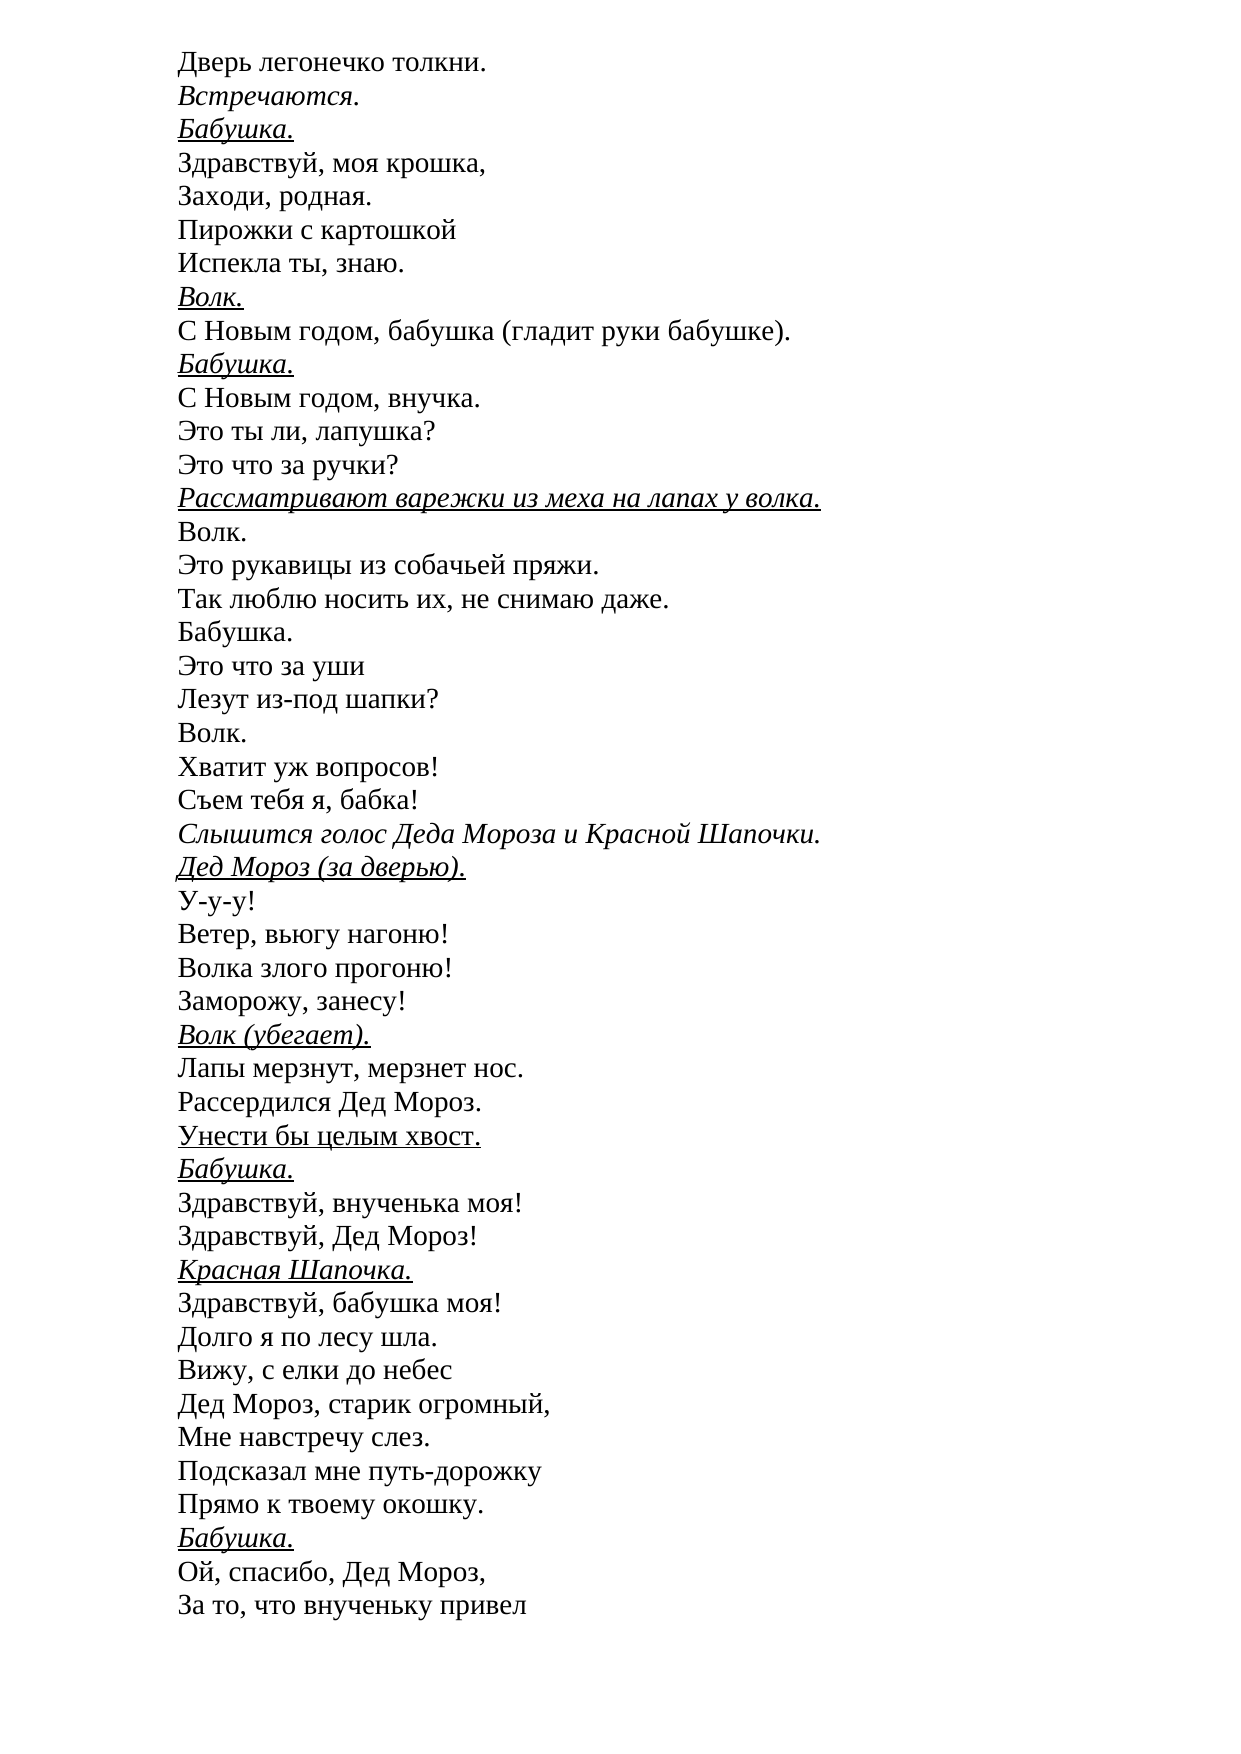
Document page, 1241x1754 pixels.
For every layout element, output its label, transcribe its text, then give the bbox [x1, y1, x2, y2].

text Хватит уж вопросов! [177, 749, 1152, 782]
text Здравствуй, Дед Мороз! [177, 1218, 1152, 1252]
text Это что за ручки? [177, 447, 1152, 480]
text Лапы мерзнут, мерзнет нос. [177, 1051, 1152, 1084]
text Здравствуй, моя крошка, [177, 145, 1152, 178]
text Дед Мороз (за дверью). [177, 849, 1152, 883]
text Слышится голос Деда Мороза и Красной Шапочки. [177, 816, 1152, 849]
text Прямо к твоему окошку. [177, 1487, 1152, 1520]
text Встречаются. [177, 78, 1152, 111]
text Пирожки с картошкой [177, 212, 1152, 246]
text Долго я по лесу шла. [177, 1319, 1152, 1352]
text Подсказал мне путь-дорожку [177, 1453, 1152, 1487]
text Вижу, с елки до небес [177, 1352, 1152, 1386]
text С Новым годом, внучка. [177, 380, 1152, 413]
text Здравствуй, бабушка моя! [177, 1285, 1152, 1319]
text Волк (убегает). [177, 1017, 1152, 1051]
text Это ты ли, лапушка? [177, 413, 1152, 447]
text Это рукавицы из собачьей пряжи. [177, 547, 1152, 581]
text Бабушка. [177, 346, 1152, 380]
text С Новым годом, бабушка (гладит руки бабушке). [177, 313, 1152, 346]
text Унести бы целым хвост. [177, 1118, 1152, 1151]
text Это что за уши [177, 648, 1152, 682]
text Лезут из-под шапки? [177, 682, 1152, 715]
text Заходи, родная. [177, 178, 1152, 212]
text Красная Шапочка. [177, 1252, 1152, 1285]
text Волк. [177, 514, 1152, 547]
text Здравствуй, внученька моя! [177, 1185, 1152, 1218]
text Волка злого прогоню! [177, 950, 1152, 983]
text Испекла ты, знаю. [177, 246, 1152, 279]
text Волк. [177, 279, 1152, 313]
text Рассердился Дед Мороз. [177, 1084, 1152, 1118]
text Дверь легонечко толкни. [177, 44, 1152, 78]
text Бабушка. [177, 111, 1152, 145]
text Волк. [177, 715, 1152, 749]
text У-у-у! [177, 883, 1152, 916]
text Бабушка. [177, 1520, 1152, 1554]
text Дед Мороз, старик огромный, [177, 1386, 1152, 1419]
text Ветер, вьюгу нагоню! [177, 916, 1152, 950]
text Съем тебя я, бабка! [177, 782, 1152, 816]
text Так люблю носить их, не снимаю даже. [177, 581, 1152, 614]
text Бабушка. [177, 1151, 1152, 1185]
text Мне навстречу слез. [177, 1419, 1152, 1453]
text За то, что внученьку привел [177, 1587, 1152, 1621]
text Рассматривают варежки из меха на лапах у волка. [177, 480, 1152, 514]
text Ой, спасибо, Дед Мороз, [177, 1554, 1152, 1587]
text Заморожу, занесу! [177, 983, 1152, 1017]
text Бабушка. [177, 614, 1152, 648]
